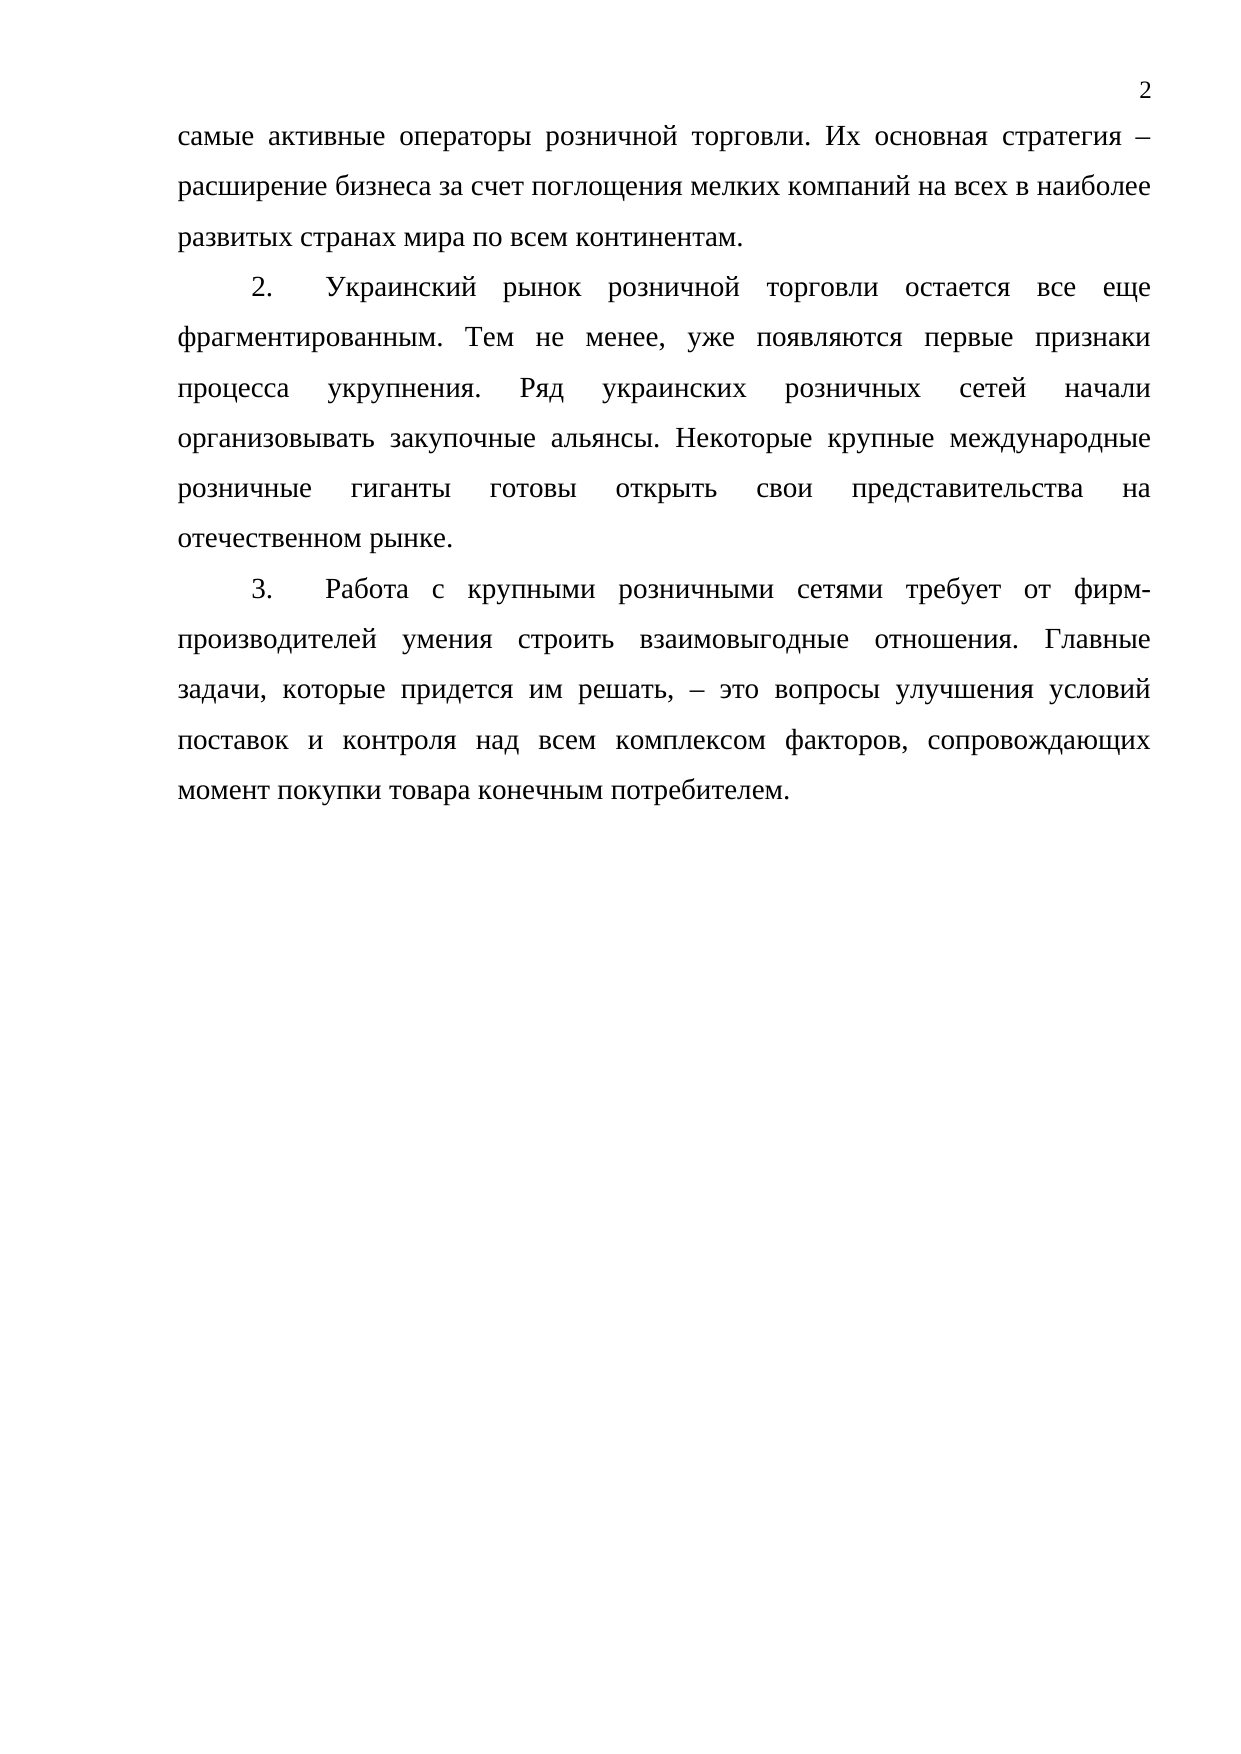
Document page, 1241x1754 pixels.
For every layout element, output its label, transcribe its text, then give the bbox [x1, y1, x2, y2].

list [177, 118, 1152, 252]
list Украинский рынок розничной торговли остается все еще фрагментированным. Тем не менее, уже появляются первые признаки процесса укрупнения. Ряд украинских розничных сетей начали организовывать закупочные альянсы. Некоторые крупные международные розничные гиганты готовы открыть свои представительства на отечественном рынке. [177, 269, 1152, 554]
list Работа с крупными розничными сетями требует от фирм-производителей умения строить взаимовыгодные отношения. Главные задачи, которые придется им решать, – это вопросы улучшения условий поставок и контроля над всем комплексом факторов, сопровождающих момент покупки товара конечным потребителем. [177, 571, 1152, 806]
